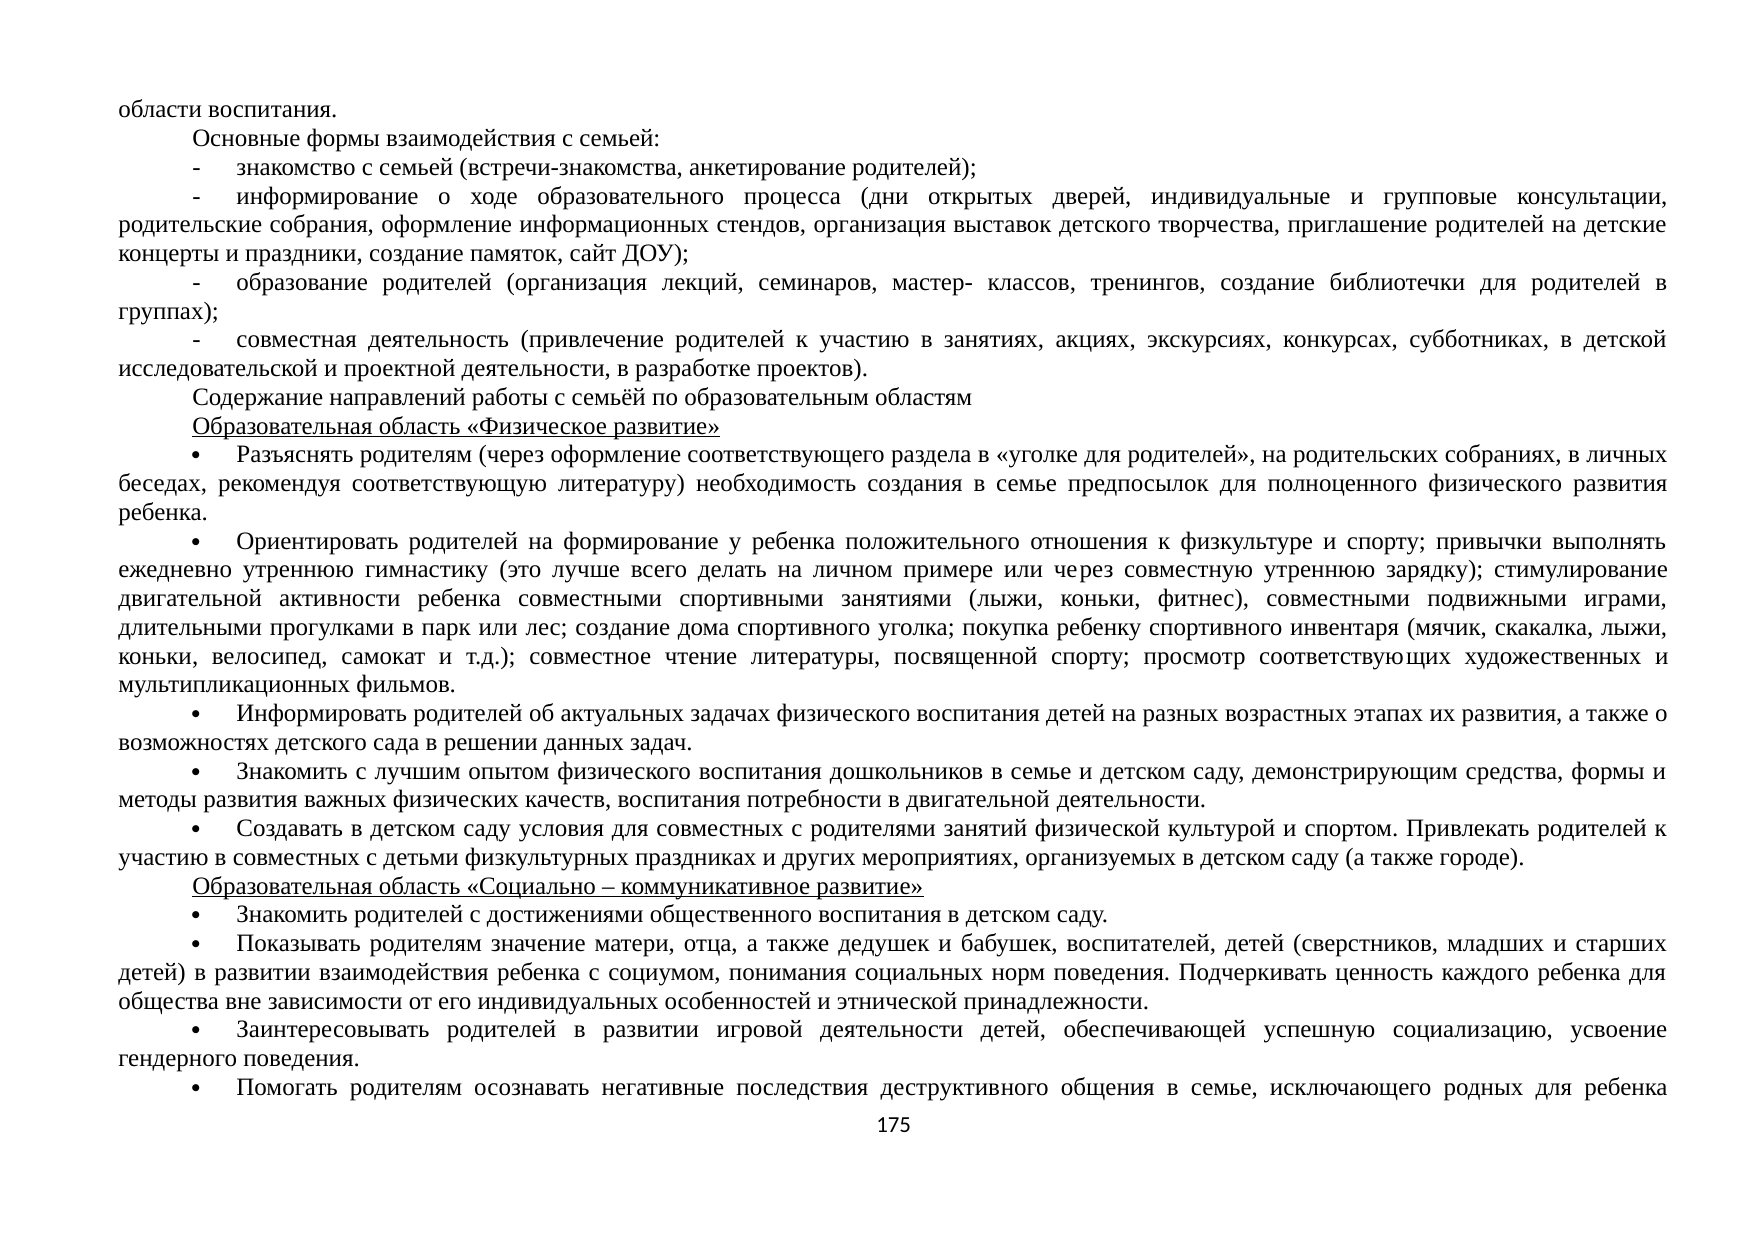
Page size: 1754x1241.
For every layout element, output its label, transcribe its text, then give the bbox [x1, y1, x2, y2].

list Информировать родителей об актуальных задачах физического воспитания детей на разных возрастных этапах их развития, а также о возможностях детского сада в решении данных задач. [118, 698, 1668, 756]
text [118, 94, 1668, 123]
text Образовательная область «Социально – коммуникативное развитие» [118, 871, 1668, 899]
list Создавать в детском саду условия для совместных с родителями занятий физической культурой и спортом. Привлекать родителей к участию в совместных с детьми физкультурных праздниках и других мероприятиях, организуемых в детском саду (а также городе). [118, 813, 1668, 871]
text - совместная деятельность (привлечение родителей к участию в занятиях, акциях, экскурсиях, конкурсах, субботниках, в детской исследовательской и проектной деятельности, в разработке проектов). [118, 324, 1668, 382]
list Знакомить родителей с достижениями общественного воспитания в детском саду. [118, 899, 1668, 928]
text Содержание направлений работы с семьёй по образовательным областям [118, 382, 1668, 411]
text Образовательная область «Физическое развитие» [118, 411, 1668, 439]
list Показывать родителям значение матери, отца, а также дедушек и бабушек, воспитателей, детей (сверстников, младших и старших детей) в развитии взаимодействия ребенка с социумом, понимания социальных норм поведения. Подчеркивать ценность каждого ребенка для общества вне зависимости от его индивидуальных особенностей и этнической принадлежности. [118, 928, 1668, 1014]
text - информирование о ходе образовательного процесса (дни открытых дверей, индивидуальные и групповые консультации, родительские собрания, оформление информационных стендов, организация выставок детского творчества, приглашение родителей на детские концерты и праздники, создание памяток, сайт ДОУ); [118, 181, 1668, 267]
text Основные формы взаимодействия с семьей: [118, 123, 1668, 152]
list Ориентировать родителей на формирование у ребенка положительного отношения к физкультуре и спорту; привычки выполнять ежедневно утреннюю гимнастику (это лучше всего делать на личном примере или через совместную утреннюю зарядку); стимулирование двигательной активности ребенка совместными спортивными занятиями (лыжи, коньки, фитнес), совместными подвижными играми, длительными прогулками в парк или лес; создание дома спортивного уголка; покупка ребенку спортивного инвентаря (мячик, скакалка, лыжи, коньки, велосипед, самокат и т.д.); совместное чтение литературы, посвященной спорту; просмотр соответствующих художественных и мультипликационных фильмов. [118, 526, 1668, 698]
list Заинтересовывать родителей в развитии игровой деятельности детей, обеспечивающей успешную социализацию, усвоение гендерного поведения. [118, 1014, 1668, 1072]
list Разъяснять родителям (через оформление соответствующего раздела в «уголке для родителей», на родительских собраниях, в личных беседах, рекомендуя соответствующую литературу) необходимость создания в семье предпосылок для полноценного физического развития ребенка. [118, 439, 1668, 526]
list Знакомить с лучшим опытом физического воспитания дошкольников в семье и детском саду, демонстрирующим средства, формы и методы развития важных физических качеств, воспитания потребности в двигательной деятельности. [118, 756, 1668, 813]
text - знакомство с семьей (встречи-знакомства, анкетирование родителей); [118, 152, 1668, 181]
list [118, 1072, 1668, 1101]
text - образование родителей (организация лекций, семинаров, мастер- классов, тренингов, создание библиотечки для родителей в группах); [118, 267, 1668, 324]
